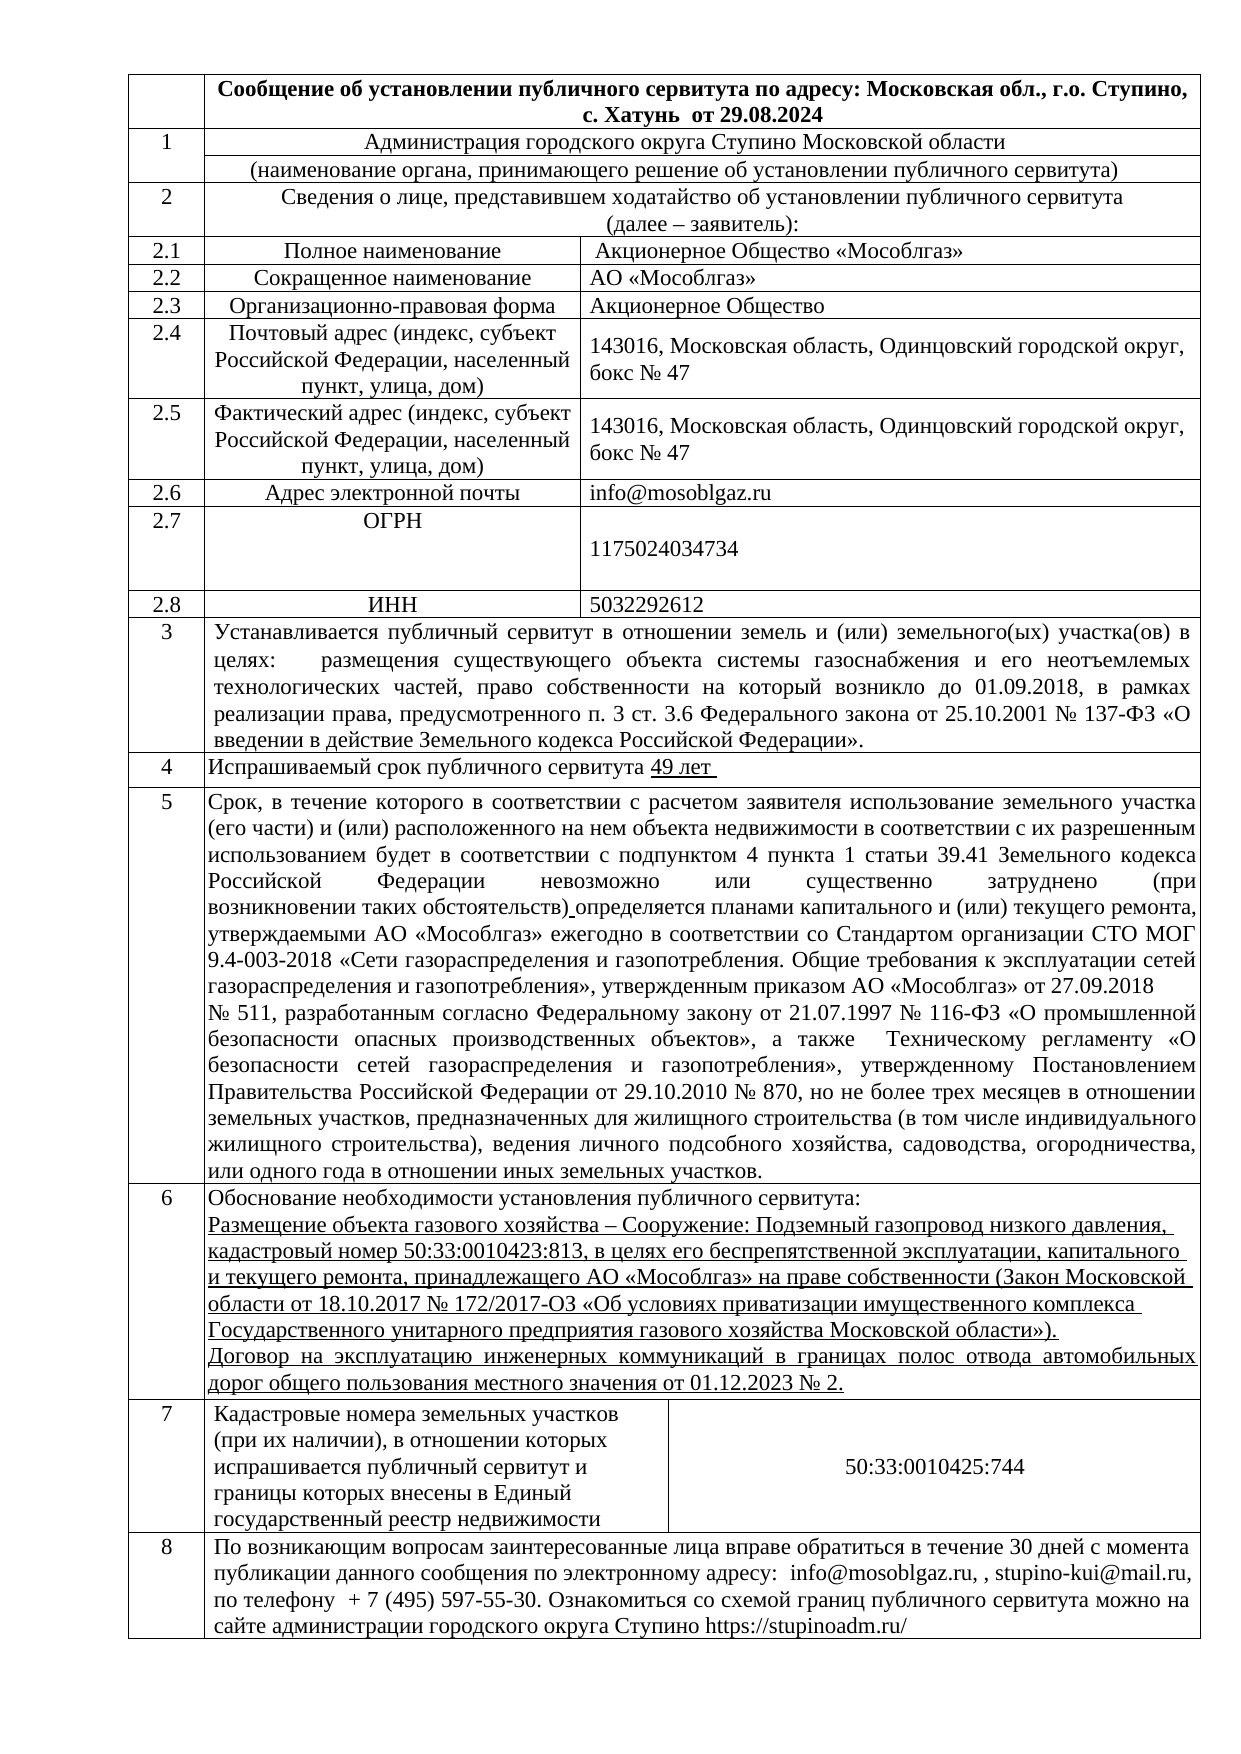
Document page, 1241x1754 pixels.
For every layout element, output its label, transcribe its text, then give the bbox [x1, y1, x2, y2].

table_cell Обоснование необходимости установления публичного сервитута: Размещение объекта газового хозяйства – Сооружение: Подземный газопровод низкого давления, кадастровый номер 50:33:0010423:813, в целях его беспрепятственной эксплуатации, капитального и текущего ремонта, принадлежащего АО «Мособлгаз» на праве собственности (Закон Московской области от 18.10.2017 № 172/2017-ОЗ «Об условиях приватизации имущественного комплекса Государственного унитарного предприятия газового хозяйства Московской области»). Договор на эксплуатацию инженерных коммуникаций в границах полос отвода автомобильных дорог общего пользования местного значения от 01.12.2023 № 2. [205, 1184, 1200, 1399]
table_cell 2.7 [129, 507, 204, 590]
table_cell 3 [129, 618, 204, 752]
table_cell 2.3 [129, 292, 204, 318]
table_cell info@mosoblgaz.ru [581, 480, 1200, 506]
table_cell 2.2 [129, 265, 204, 291]
table_cell 4 [129, 753, 204, 787]
table_cell [205, 156, 239, 182]
table_cell [1131, 156, 1200, 182]
table_header Сообщение об установлении публичного сервитута по адресу: Московская обл., г.о. Ступино, с. Хатунь от 29.08.2024 [205, 75, 1200, 127]
table_cell ОГРН [205, 507, 580, 590]
table_cell Сокращенное наименование [205, 265, 580, 291]
table_cell Администрация городского округа Ступино Московской области [239, 129, 1131, 155]
table_cell По возникающим вопросам заинтересованные лица вправе обратиться в течение 30 дней с момента публикации данного сообщения по электронному адресу: info@mosoblgaz.ru, , stupino-kui@mail.ru, по телефону + 7 (495) 597-55-30. Ознакомиться со схемой границ публичного сервитута можно на сайте администрации городского округа Ступино https://stupinoadm.ru/ [205, 1533, 1200, 1638]
table_cell 143016, Московская область, Одинцовский городской округ, бокс № 47 [581, 399, 1200, 478]
table_cell 5 [129, 788, 204, 1183]
table_cell Организационно-правовая форма [205, 292, 580, 318]
table_cell Кадастровые номера земельных участков (при их наличии), в отношении которых испрашивается публичный сервитут и границы которых внесены в Единый государственный реестр недвижимости [205, 1400, 668, 1532]
table_cell Устанавливается публичный сервитут в отношении земель и (или) земельного(ых) участка(ов) в целях: размещения существующего объекта системы газоснабжения и его неотъемлемых технологических частей, право собственности на который возникло до 01.09.2018, в рамках реализации права, предусмотренного п. 3 ст. 3.6 Федерального закона от 25.10.2001 № 137-ФЗ «О введении в действие Земельного кодекса Российской Федерации». [205, 618, 1200, 752]
table_cell 2.4 [129, 319, 204, 398]
table_cell Срок, в течение которого в соответствии с расчетом заявителя использование земельного участка (его части) и (или) расположенного на нем объекта недвижимости в соответствии с их разрешенным использованием будет в соответствии с подпунктом 4 пункта 1 статьи 39.41 Земельного кодекса Российской Федерации невозможно или существенно затруднено (при возникновении таких обстоятельств) определяется планами капитального и (или) текущего ремонта, утверждаемыми АО «Мособлгаз» ежегодно в соответствии со Стандартом организации СТО МОГ 9.4-003-2018 «Сети газораспределения и газопотребления. Общие требования к эксплуатации сетей газораспределения и газопотребления», утвержденным приказом АО «Мособлгаз» от 27.09.2018 № 511, разработанным согласно Федеральному закону от 21.07.1997 № 116-ФЗ «О промышленной безопасности опасных производственных объектов», а также Техническому регламенту «О безопасности сетей газораспределения и газопотребления», утвержденному Постановлением Правительства Российской Федерации от 29.10.2010 № 870, но не более трех месяцев в отношении земельных участков, предназначенных для жилищного строительства (в том числе индивидуального жилищного строительства), ведения личного подсобного хозяйства, садоводства, огородничества, или одного года в отношении иных земельных участков. [205, 788, 1200, 1183]
table_cell 7 [129, 1400, 204, 1532]
table_cell ИНН [205, 591, 580, 617]
table_cell 6 [129, 1184, 204, 1399]
table_cell 2.6 [129, 480, 204, 506]
table_cell 2.8 [129, 591, 204, 617]
table_cell 2 [129, 183, 204, 236]
table_cell 143016, Московская область, Одинцовский городской округ, бокс № 47 [581, 319, 1200, 398]
table_cell 5032292612 [581, 591, 1200, 617]
table_cell [1131, 129, 1200, 155]
table_cell Фактический адрес (индекс, субъект Российской Федерации, населенный пункт, улица, дом) [205, 399, 580, 478]
table_cell Акционерное Общество [581, 292, 1200, 318]
table_cell АО «Мособлгаз» [581, 265, 1200, 291]
table_cell 1 [129, 129, 204, 182]
table_cell Почтовый адрес (индекс, субъект Российской Федерации, населенный пункт, улица, дом) [205, 319, 580, 398]
table_cell 8 [129, 1533, 204, 1638]
table_cell [205, 129, 239, 155]
table_cell Полное наименование [205, 237, 580, 263]
table_cell (наименование органа, принимающего решение об установлении публичного сервитута) [239, 156, 1131, 182]
table_cell 2.1 [129, 237, 204, 263]
table_cell 1175024034734 [581, 507, 1200, 590]
table_cell [581, 237, 1200, 263]
table_cell Адрес электронной почты [205, 480, 580, 506]
table_cell 50:33:0010425:744 [669, 1400, 1200, 1532]
table_cell Сведения о лице, представившем ходатайство об установлении публичного сервитута (далее – заявитель): [205, 183, 1200, 236]
table_header [129, 75, 204, 127]
table_cell Испрашиваемый срок публичного сервитута 49 лет [205, 753, 1200, 787]
table_cell 2.5 [129, 399, 204, 478]
